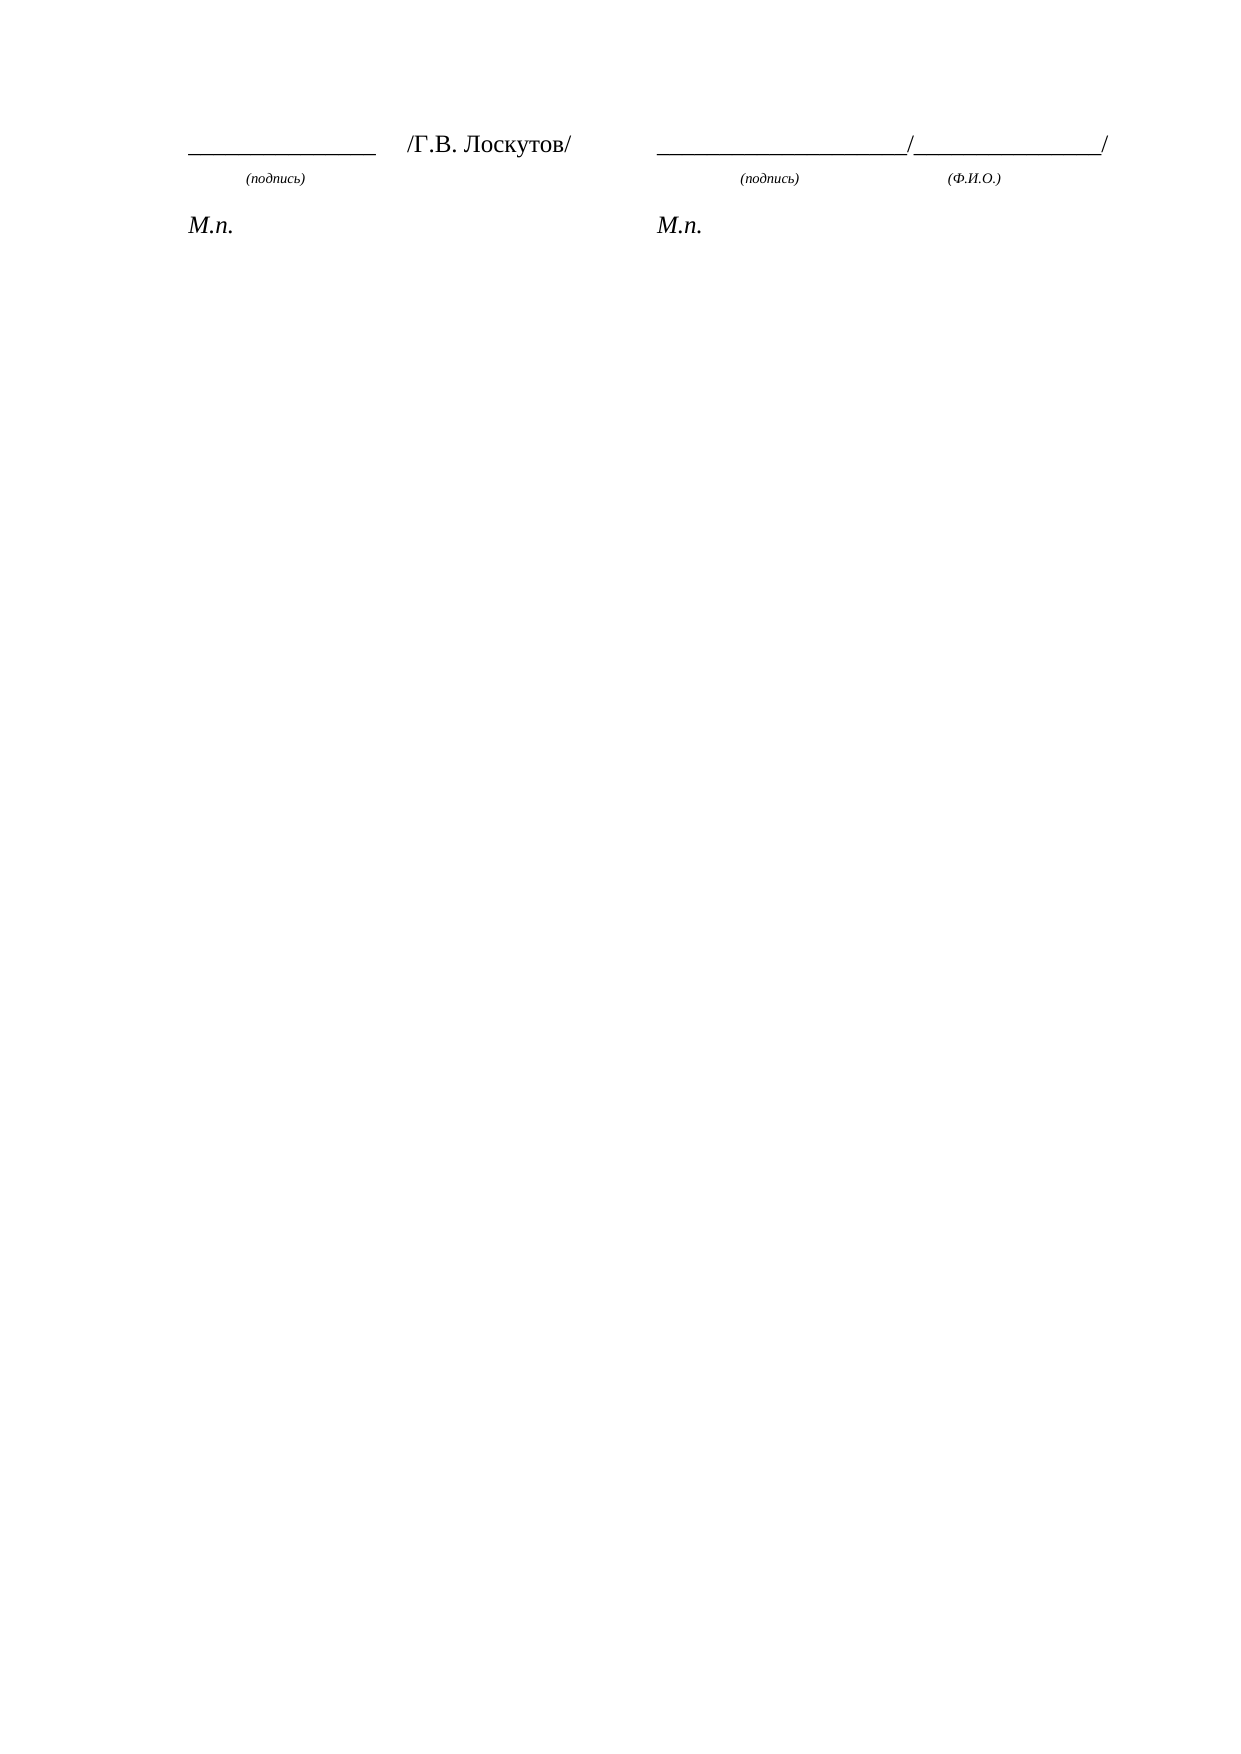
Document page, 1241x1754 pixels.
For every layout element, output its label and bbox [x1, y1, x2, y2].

table_cell [646, 118, 1148, 262]
table_cell [177, 118, 646, 262]
